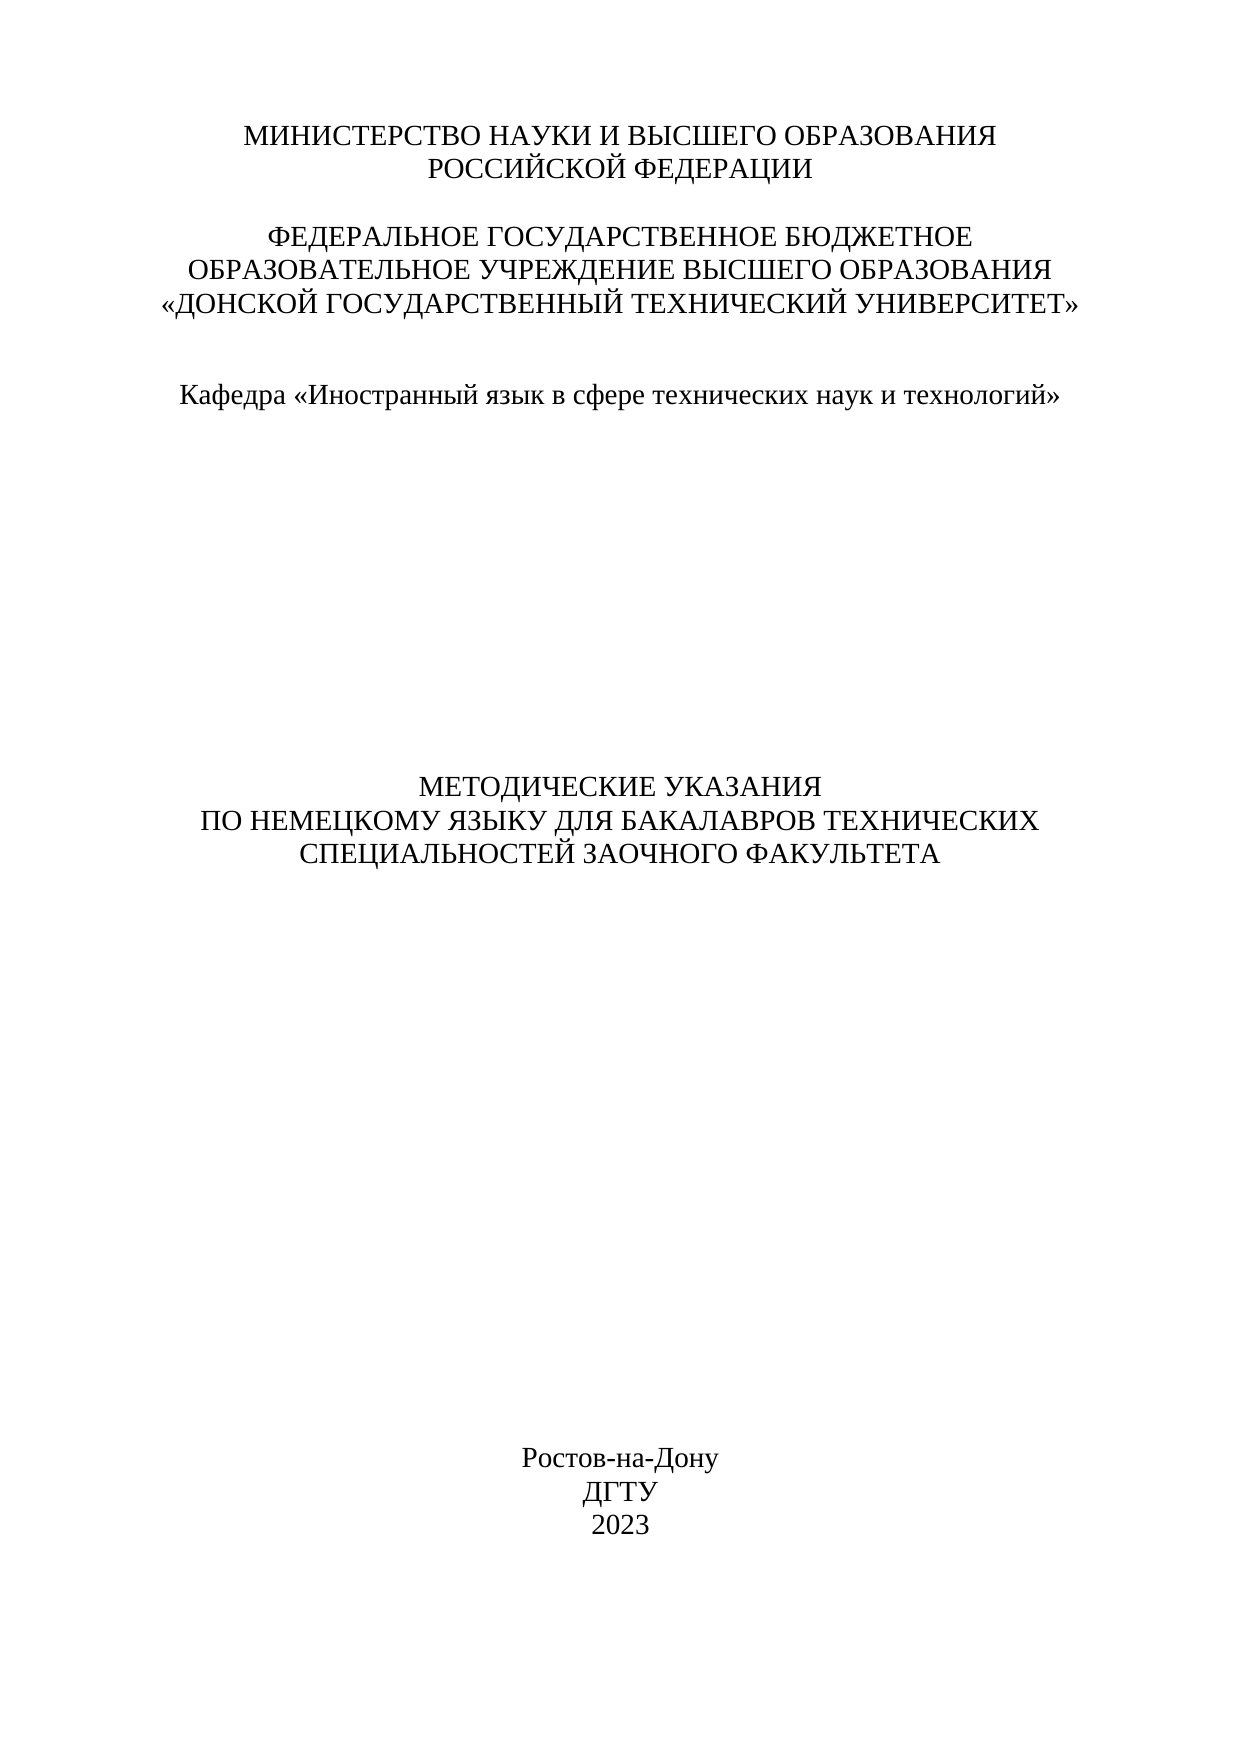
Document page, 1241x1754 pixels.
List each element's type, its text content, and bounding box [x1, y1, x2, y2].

text ПО НЕМЕЦКОМУ ЯЗЫКУ ДЛЯ БАКАЛАВРОВ ТЕХНИЧЕСКИХ СПЕЦИАЛЬНОСТЕЙ ЗАОЧНОГО ФАКУЛЬТЕТА [118, 803, 1122, 870]
text РОССИЙСКОЙ ФЕДЕРАЦИИ [118, 152, 1122, 185]
text ДГТУ [118, 1474, 1122, 1507]
text 2023 [118, 1507, 1122, 1541]
text «ДОНСКОЙ ГОСУДАРСТВЕННЫЙ ТЕХНИЧЕСКИЙ УНИВЕРСИТЕТ» [118, 286, 1122, 319]
text МЕТОДИЧЕСКИЕ УКАЗАНИЯ [118, 769, 1122, 803]
text Кафедра «Иностранный язык в сфере технических наук и технологий» [118, 377, 1122, 410]
text ОБРАЗОВАТЕЛЬНОЕ УЧРЕЖДЕНИЕ ВЫСШЕГО ОБРАЗОВАНИЯ [118, 252, 1122, 286]
text ФЕДЕРАЛЬНОЕ ГОСУДАРСТВЕННОЕ БЮДЖЕТНОЕ [118, 219, 1122, 252]
text МИНИСТЕРСТВО НАУКИ И ВЫСШЕГО ОБРАЗОВАНИЯ [118, 118, 1122, 152]
text Ростов-на-Дону [118, 1440, 1122, 1474]
